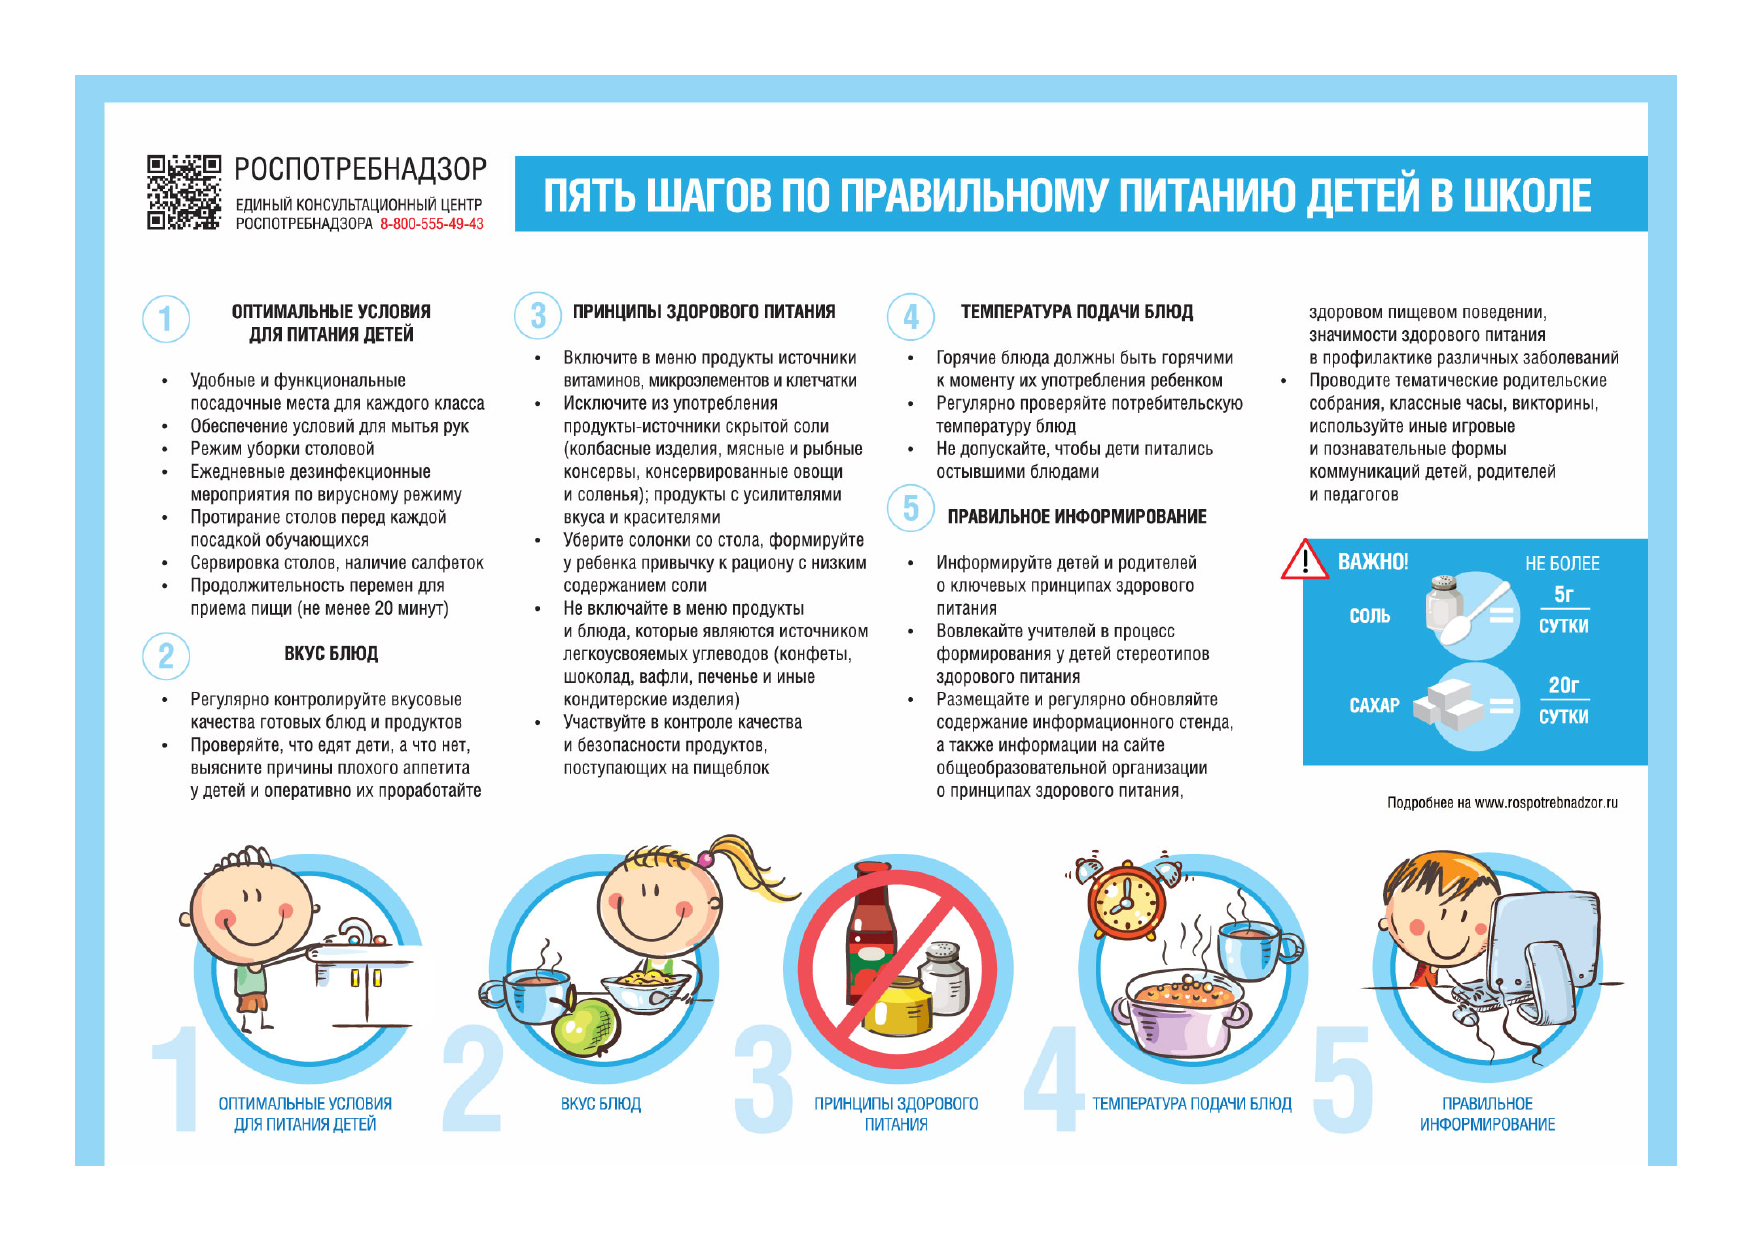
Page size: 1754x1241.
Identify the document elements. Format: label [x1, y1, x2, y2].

picture [75, 75, 1677, 1166]
